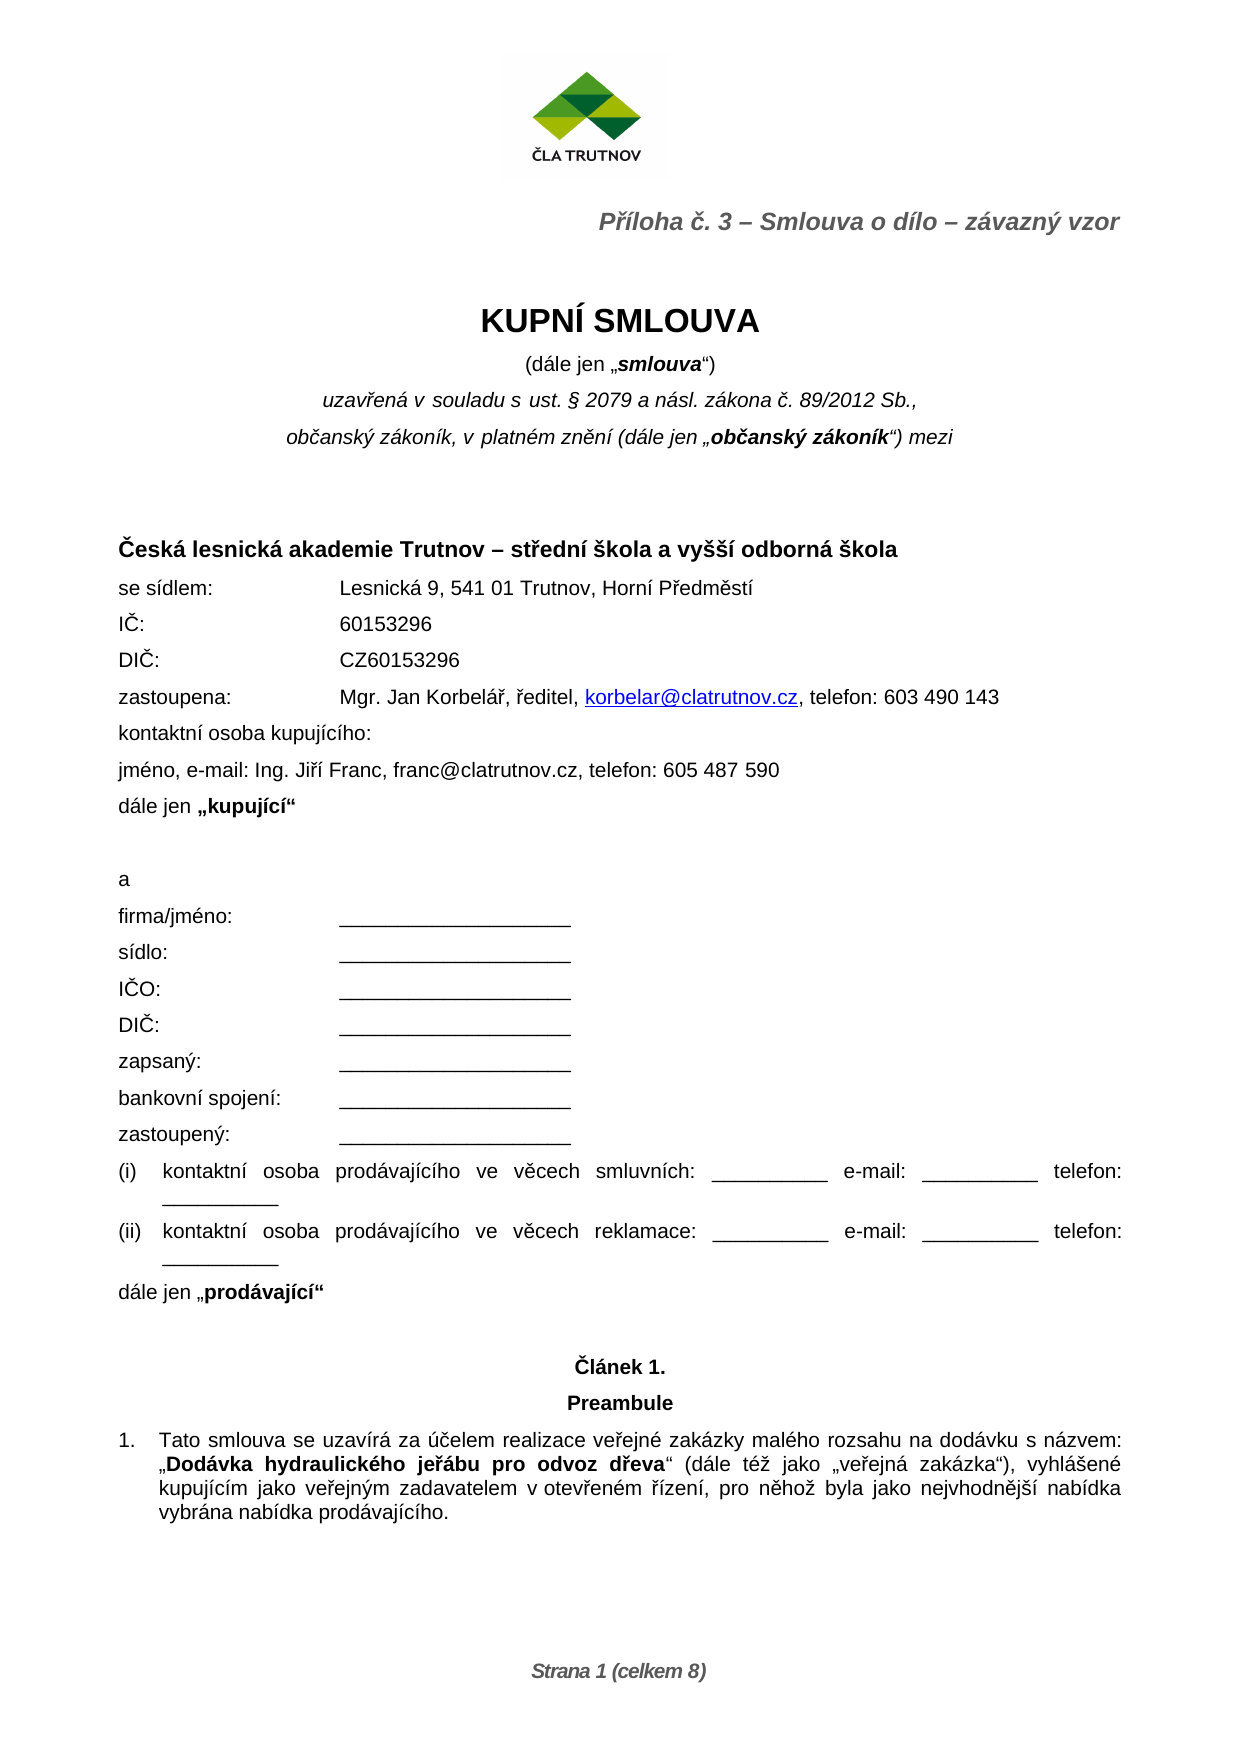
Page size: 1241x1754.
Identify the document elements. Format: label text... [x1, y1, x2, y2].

text kontaktní osoba kupujícího: [118, 721, 1122, 745]
list Tato smlouva se uzavírá za účelem realizace veřejné zakázky malého rozsahu na dodávku s názvem: „Dodávka hydraulického jeřábu pro odvoz dřeva“ (dále též jako „veřejná zakázka“), vyhlášené kupujícím jako veřejným zadavatelem v otevřeném řízení, pro něhož byla jako nejvhodnější nabídka vybrána nabídka prodávajícího. [118, 1428, 1122, 1523]
text DIČ: ____________________ [118, 1013, 1122, 1037]
picture [501, 53, 672, 180]
text Příloha č. 3 – Smlouva o dílo – závazný vzor [118, 207, 1122, 236]
title KUPNÍ SMLOUVA [118, 301, 1122, 339]
text Česká lesnická akademie Trutnov – střední škola a vyšší odborná škola [118, 536, 1122, 563]
text občanský zákoník, v platném znění (dále jen „občanský zákoník“) mezi [118, 425, 1122, 449]
text IČO: ____________________ [118, 976, 1122, 1000]
text Článek 1. [118, 1355, 1122, 1379]
text Preambule [118, 1391, 1122, 1415]
text uzavřená v souladu s ust. § 2079 a násl. zákona č. 89/2012 Sb., [118, 388, 1122, 412]
list kontaktní osoba prodávajícího ve věcech reklamace: __________ e-mail: __________ telefon: __________ [118, 1219, 1122, 1267]
text se sídlem: Lesnická 9, 541 01 Trutnov, Horní Předměstí [118, 575, 1122, 599]
text IČ: 60153296 [118, 612, 1122, 636]
text jméno, e-mail: Ing. Jiří Franc, franc@clatrutnov.cz, telefon: 605 487 590 [118, 758, 1122, 782]
text firma/jméno: ____________________ [118, 903, 1122, 927]
text DIČ: CZ60153296 [118, 648, 1122, 672]
text bankovní spojení: ____________________ [118, 1086, 1122, 1110]
title (dále jen „smlouva“) [118, 352, 1122, 376]
text dále jen „kupující“ [118, 794, 1122, 818]
text zastoupena: Mgr. Jan Korbelář, ředitel, korbelar@clatrutnov.cz, telefon: 603 490 143 [118, 685, 1122, 709]
text sídlo: ____________________ [118, 940, 1122, 964]
text a [118, 867, 1122, 891]
text dále jen „prodávající“ [118, 1279, 1122, 1303]
text zastoupený: ____________________ [118, 1122, 1122, 1146]
list kontaktní osoba prodávajícího ve věcech smluvních: __________ e-mail: __________ telefon: __________ [118, 1159, 1122, 1207]
text zapsaný: ____________________ [118, 1049, 1122, 1073]
